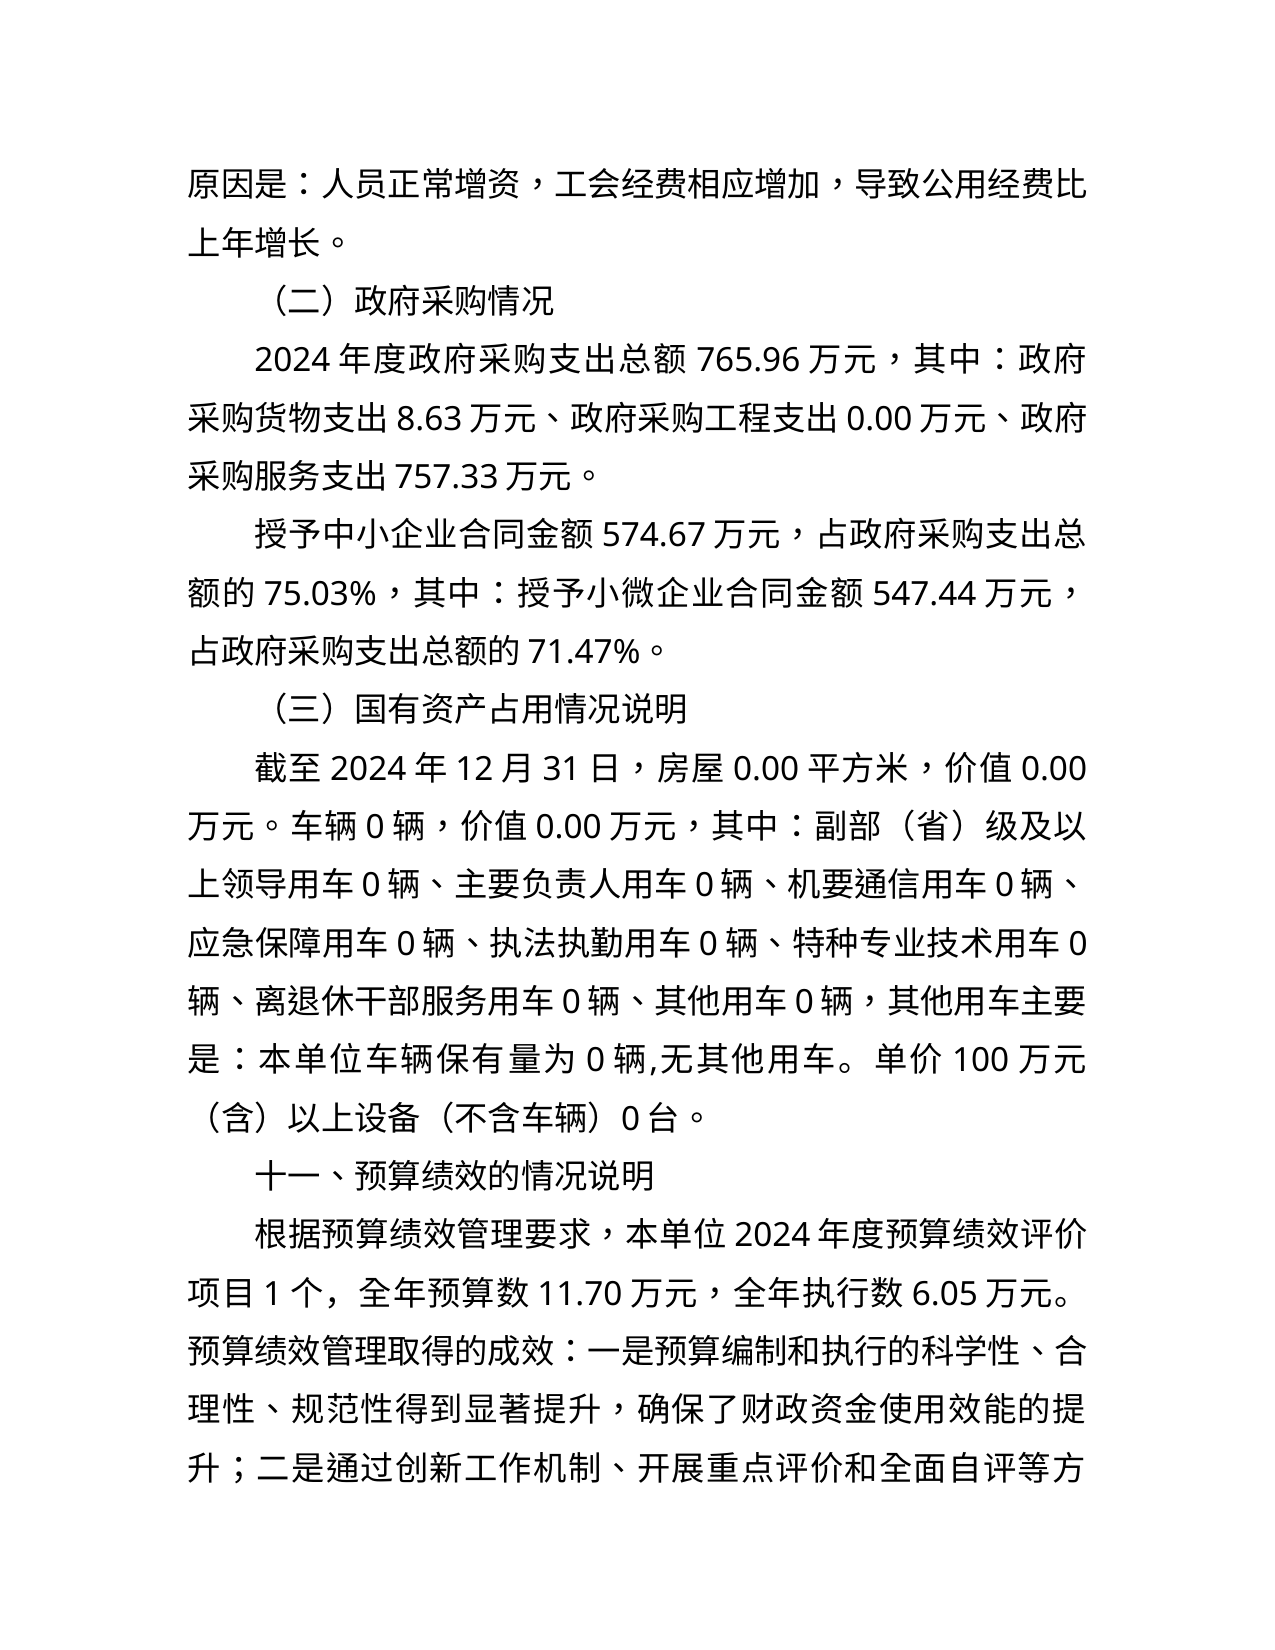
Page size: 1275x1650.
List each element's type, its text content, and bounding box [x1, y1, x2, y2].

text （二）政府采购情况 [187, 267, 1087, 325]
text 截至2024年12月31日，房屋0.00平方米，价值0.00万元。车辆0辆，价值0.00万元，其中：副部（省）级及以上领导用车0辆、主要负责人用车0辆、机要通信用车0辆、应急保障用车0辆、执法执勤用车0辆、特种专业技术用车0辆、离退休干部服务用车0辆、其他用车0辆，其他用车主要是：本单位车辆保有量为0辆,无其他用车。单价100万元（含）以上设备（不含车辆）0台。 [187, 733, 1087, 1142]
text 十一、预算绩效的情况说明 [187, 1142, 1087, 1200]
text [187, 150, 1087, 267]
text 授予中小企业合同金额574.67万元，占政府采购支出总额的75.03%，其中：授予小微企业合同金额547.44万元，占政府采购支出总额的71.47%。 [187, 500, 1087, 675]
text 2024年度政府采购支出总额765.96万元，其中：政府采购货物支出8.63万元、政府采购工程支出0.00万元、政府采购服务支出757.33万元。 [187, 325, 1087, 500]
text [187, 1200, 1087, 1492]
text （三）国有资产占用情况说明 [187, 675, 1087, 733]
